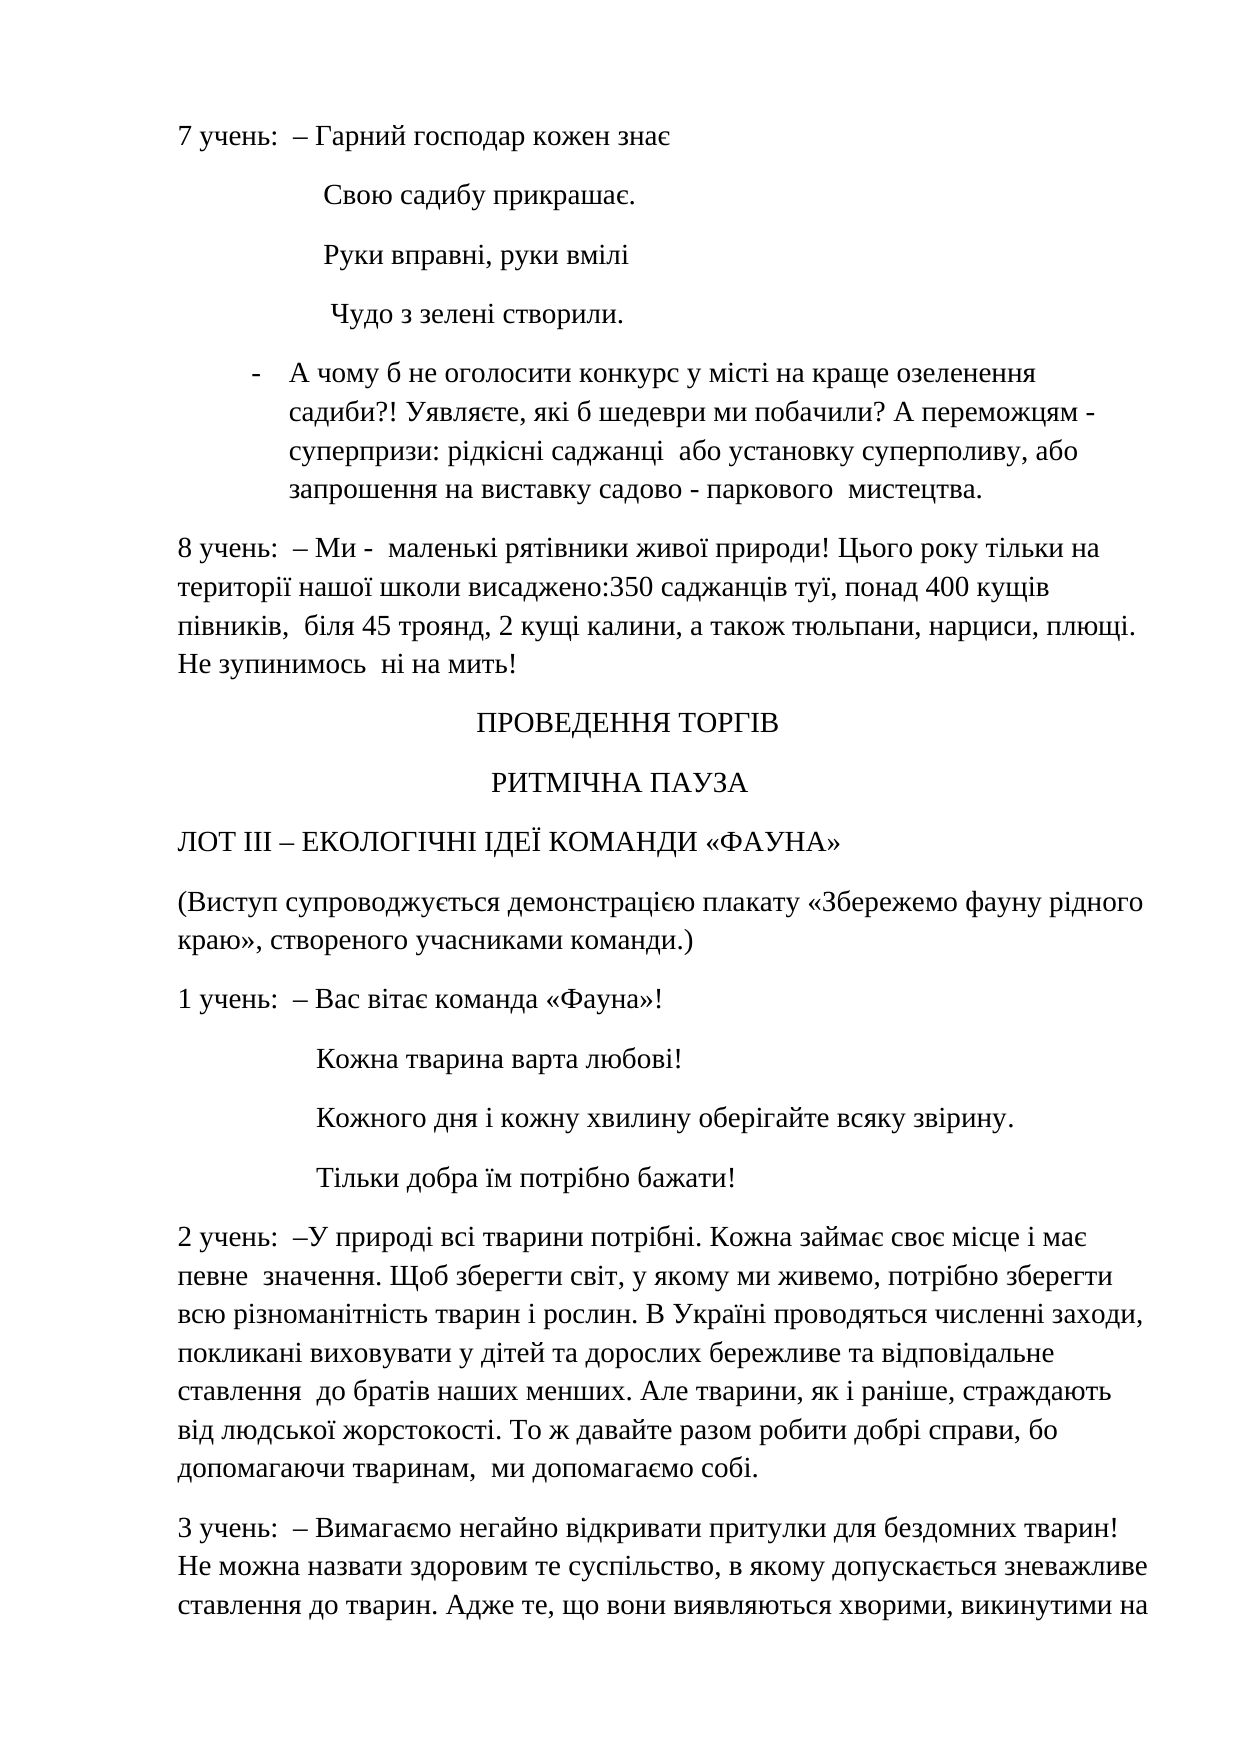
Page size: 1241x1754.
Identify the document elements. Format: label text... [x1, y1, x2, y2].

text Тільки добра їм потрібно бажати! [177, 1160, 1152, 1193]
text 7 учень: – Гарний господар кожен знає [177, 118, 1152, 152]
text Кожна тварина варта любові! [177, 1041, 1152, 1074]
text (Виступ супроводжується демонстрацією плакату «Збережемо фауну рідного краю», створеного учасниками команди.) [177, 884, 1152, 956]
text Свою садибу прикрашає. [177, 177, 1152, 211]
text Руки вправні, руки вмілі [177, 237, 1152, 270]
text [177, 1510, 1152, 1620]
text Чудо з зелені створили. [177, 296, 1152, 330]
text Кожного дня і кожну хвилину оберігайте всяку звірину. [177, 1100, 1152, 1134]
list А чому б не оголосити конкурс у місті на краще озеленення садиби?! Уявляєте, які б шедеври ми побачили? А переможцям - суперпризи: рідкісні саджанці або установку суперполиву, або запрошення на виставку садово - паркового мистецтва. [251, 356, 1152, 505]
text РИТМІЧНА ПАУЗА [177, 765, 1152, 798]
text 1 учень: – Вас вітає команда «Фауна»! [177, 982, 1152, 1015]
text ПРОВЕДЕННЯ ТОРГІВ [177, 706, 1152, 739]
text 2 учень: –У природі всі тварини потрібні. Кожна займає своє місце і має певне значення. Щоб зберегти світ, у якому ми живемо, потрібно зберегти всю різноманітність тварин і рослин. В Україні проводяться численні заходи, покликані виховувати у дітей та дорослих бережливе та відповідальне ставлення до братів наших менших. Але тварини, як і раніше, страждають від людської жорстокості. То ж давайте разом робити добрі справи, бо допомагаючи тваринам, ми допомагаємо собі. [177, 1219, 1152, 1484]
text ЛОТ III – ЕКОЛОГІЧНІ ІДЕЇ КОМАНДИ «ФАУНА» [177, 824, 1152, 858]
text 8 учень: – Ми - маленькі рятівники живої природи! Цього року тільки на території нашої школи висаджено:350 саджанців туї, понад 400 кущів півників, біля 45 троянд, 2 кущі калини, а також тюльпани, нарциси, плющі. Не зупинимось ні на мить! [177, 531, 1152, 680]
